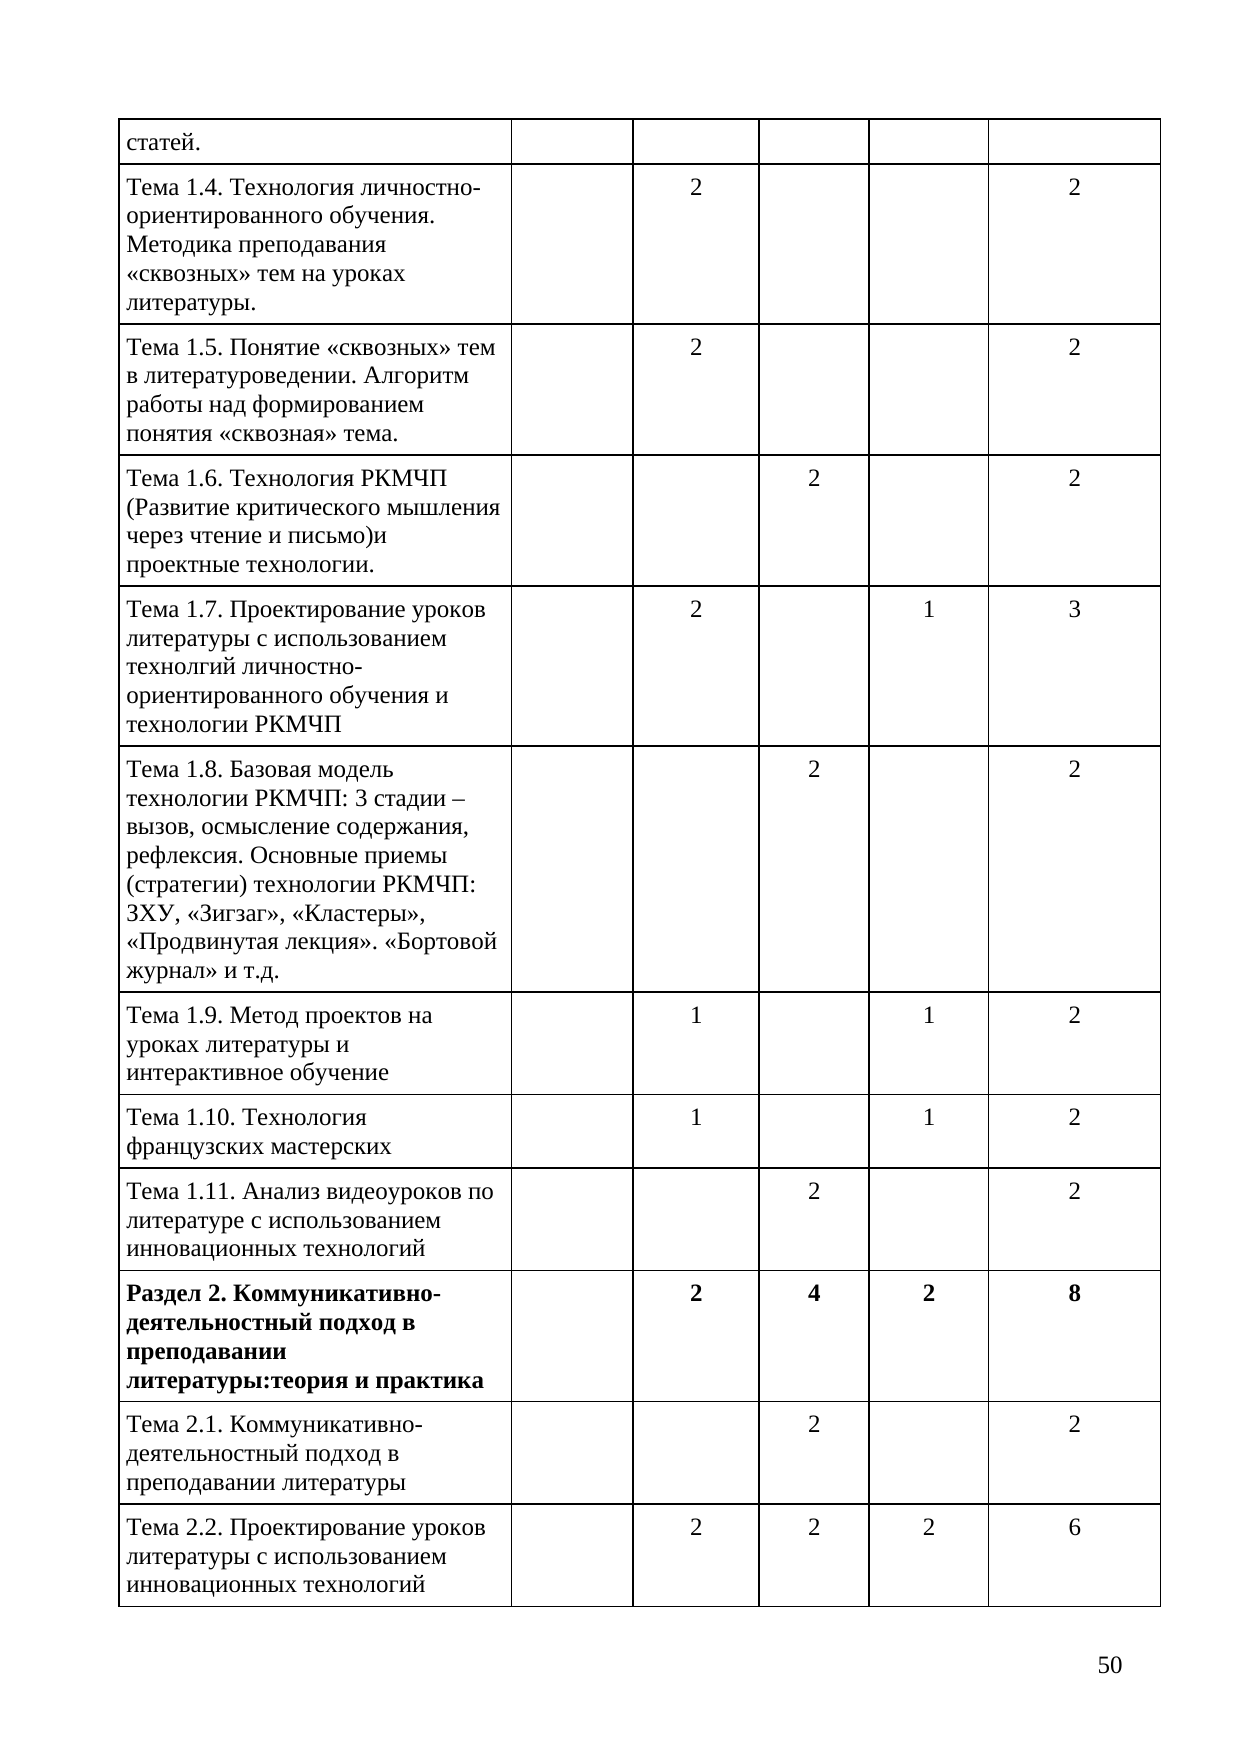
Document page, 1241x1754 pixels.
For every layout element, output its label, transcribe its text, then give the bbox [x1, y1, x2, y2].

table_cell [760, 993, 868, 1093]
table_cell [870, 1169, 988, 1269]
table_cell [870, 747, 988, 991]
table_cell 2 [634, 587, 758, 745]
table_cell 2 [870, 1271, 988, 1401]
table_cell 1 [870, 993, 988, 1093]
table_cell 2 [634, 165, 758, 323]
table_cell [760, 1095, 868, 1167]
table_cell Тема 1.10. Технология французских мастерских [120, 1095, 511, 1167]
table_cell [634, 747, 758, 991]
table_cell 2 [634, 325, 758, 454]
table_cell 2 [989, 1169, 1160, 1269]
table_cell [634, 1402, 758, 1503]
table_cell 3 [989, 120, 1160, 163]
table_cell [870, 325, 988, 454]
table_cell Тема 1.6. Технология РКМЧП (Развитие критического мышления через чтение и письмо)и проектные технологии. [120, 456, 511, 585]
table_cell 2 [989, 325, 1160, 454]
table_cell 6 [989, 1505, 1160, 1606]
table_cell [870, 1402, 988, 1503]
table_cell 2 [634, 1271, 758, 1401]
table_cell [512, 587, 632, 745]
table_cell [512, 1271, 632, 1401]
table_cell Тема 1.5. Понятие «сквозных» тем в литературоведении. Алгоритм работы над формированием понятия «сквозная» тема. [120, 325, 511, 454]
table_cell 2 [989, 1402, 1160, 1503]
table_cell 2 [989, 165, 1160, 323]
table_cell [870, 456, 988, 585]
table_cell Тема 2.1. Коммуникативно-деятельностный подход в преподавании литературы [120, 1402, 511, 1503]
table_cell 2 [989, 993, 1160, 1093]
table_cell 1 [870, 120, 988, 163]
table_cell [512, 1505, 632, 1606]
table_cell 2 [760, 1169, 868, 1269]
table_cell 2 [760, 120, 868, 163]
table_cell 1 [634, 993, 758, 1093]
table_cell [634, 1169, 758, 1269]
table_cell [512, 747, 632, 991]
table_cell Тема 2.2. Проектирование уроков литературы с использованием инновационных технологий [120, 1505, 511, 1606]
table_cell Тема 1.4. Технология личностно- ориентированного обучения. Методика преподавания «сквозных» тем на уроках литературы. [120, 165, 511, 323]
table_cell 1 [870, 587, 988, 745]
table_cell 2 [760, 1505, 868, 1606]
table_cell [512, 120, 632, 163]
table_cell 2 [760, 747, 868, 991]
table_cell 2 [760, 1402, 868, 1503]
table_cell [512, 325, 632, 454]
table_cell [512, 165, 632, 323]
table_cell [512, 1095, 632, 1167]
table_cell 2 [989, 747, 1160, 991]
table_cell [512, 1169, 632, 1269]
table_cell [512, 456, 632, 585]
table_cell Раздел 2. Коммуникативно- деятельностный подход в преподавании литературы:теория и практика [120, 1271, 511, 1401]
table_cell [760, 325, 868, 454]
table_cell 2 [760, 456, 868, 585]
table_cell 4 [760, 1271, 868, 1401]
table_cell 8 [989, 1271, 1160, 1401]
table_cell 2 [989, 1095, 1160, 1167]
table_cell [870, 165, 988, 323]
table_cell [634, 120, 758, 163]
table_cell 2 [870, 1505, 988, 1606]
table_cell 2 [989, 456, 1160, 585]
table_cell [634, 456, 758, 585]
table_cell 2 [634, 1505, 758, 1606]
table_cell Тема 1.8. Базовая модель технологии РКМЧП: 3 стадии – вызов, осмысление содержания, рефлексия. Основные приемы (стратегии) технологии РКМЧП: ЗХУ, «Зигзаг», «Кластеры», «Продвинутая лекция». «Бортовой журнал» и т.д. [120, 747, 511, 991]
table_cell 1 [870, 1095, 988, 1167]
table_cell 1 [634, 1095, 758, 1167]
table_cell Тема 1.7. Проектирование уроков литературы с использованием технолгий личностно-ориентированного обучения и технологии РКМЧП [120, 587, 511, 745]
table_cell [760, 587, 868, 745]
table_cell Тема 1.11. Анализ видеоуроков по литературе с использованием инновационных технологий [120, 1169, 511, 1269]
table_cell [760, 165, 868, 323]
table_cell [512, 993, 632, 1093]
table_cell 3 [989, 587, 1160, 745]
table_cell Тема 1.9. Метод проектов на уроках литературы и интерактивное обучение [120, 993, 511, 1093]
table_cell [512, 1402, 632, 1503]
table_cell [120, 120, 511, 163]
